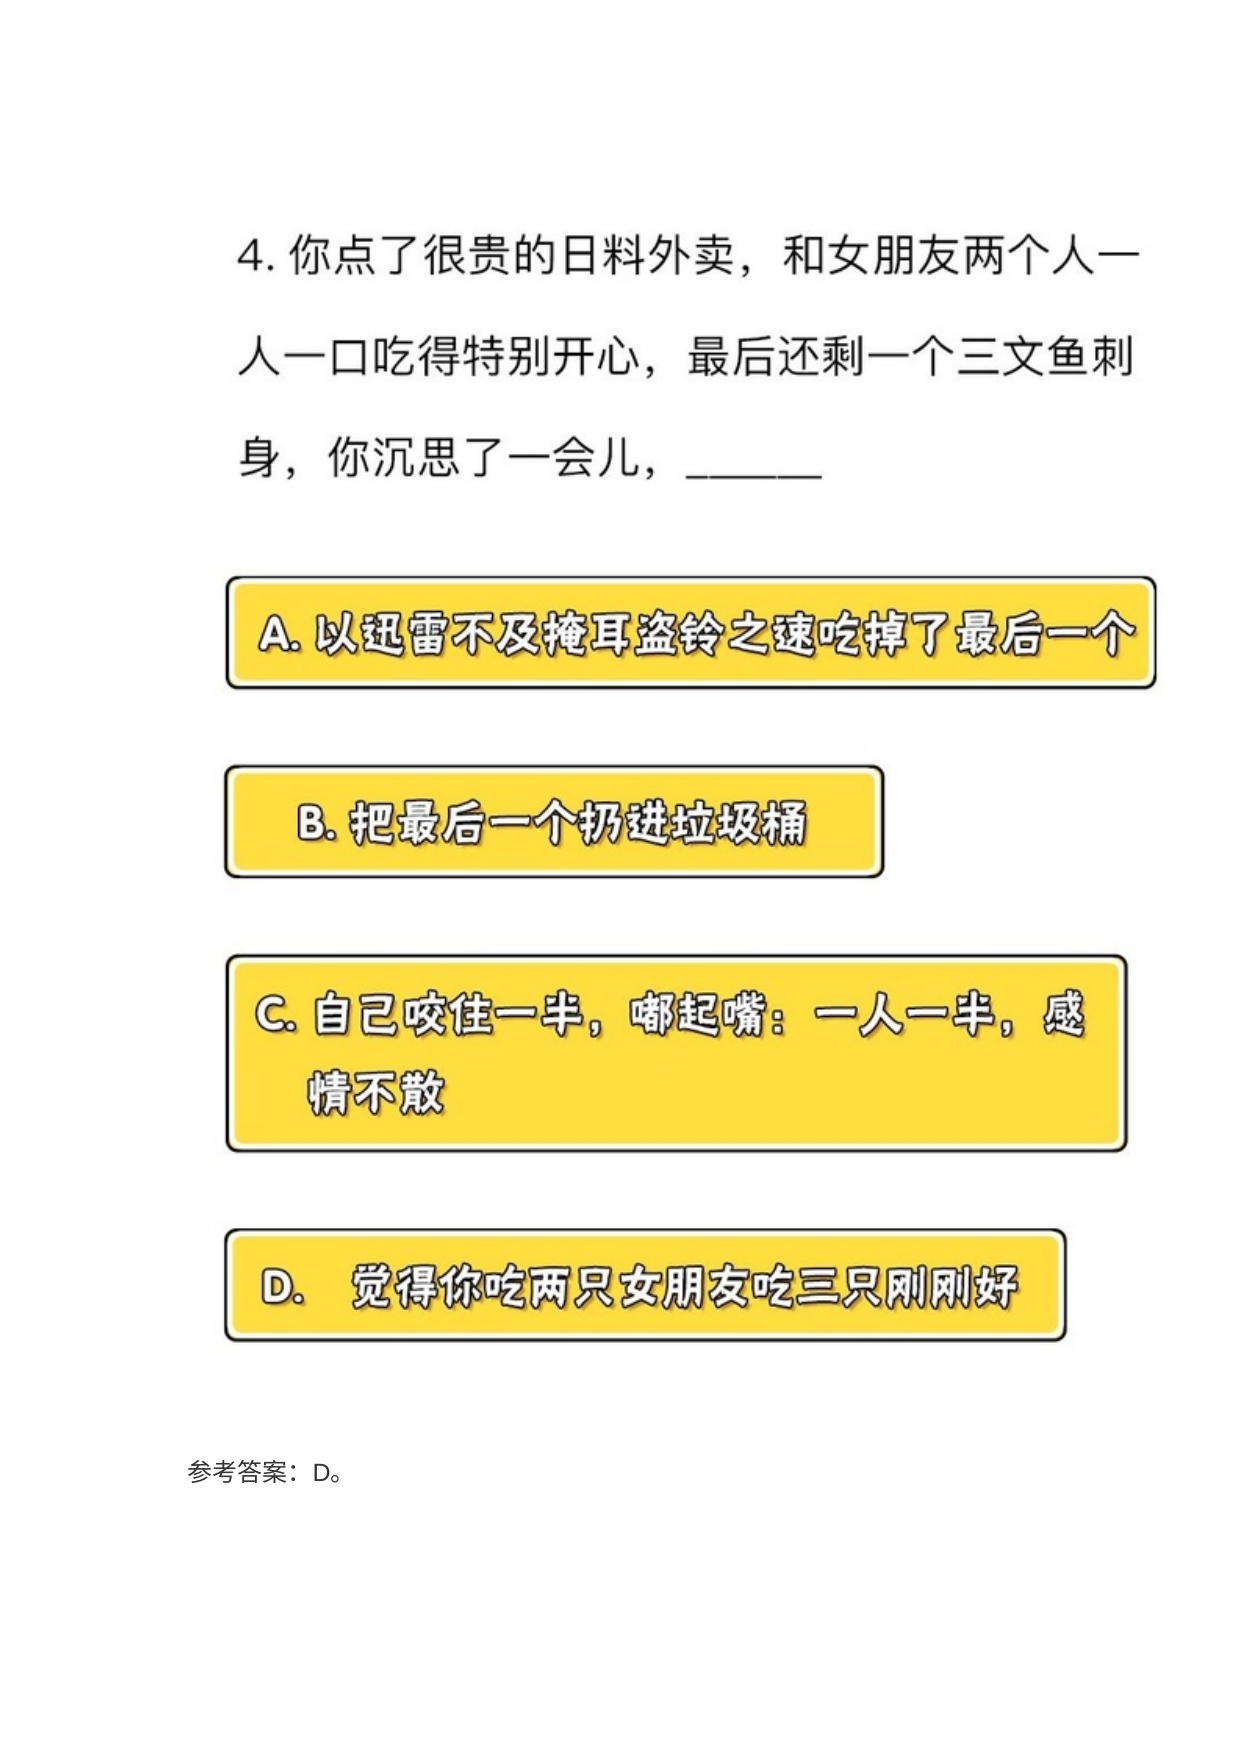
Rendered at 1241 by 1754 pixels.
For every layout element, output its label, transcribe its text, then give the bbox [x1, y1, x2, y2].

picture [187, 195, 1188, 1371]
text 参考答案：D。 [187, 1438, 1053, 1503]
